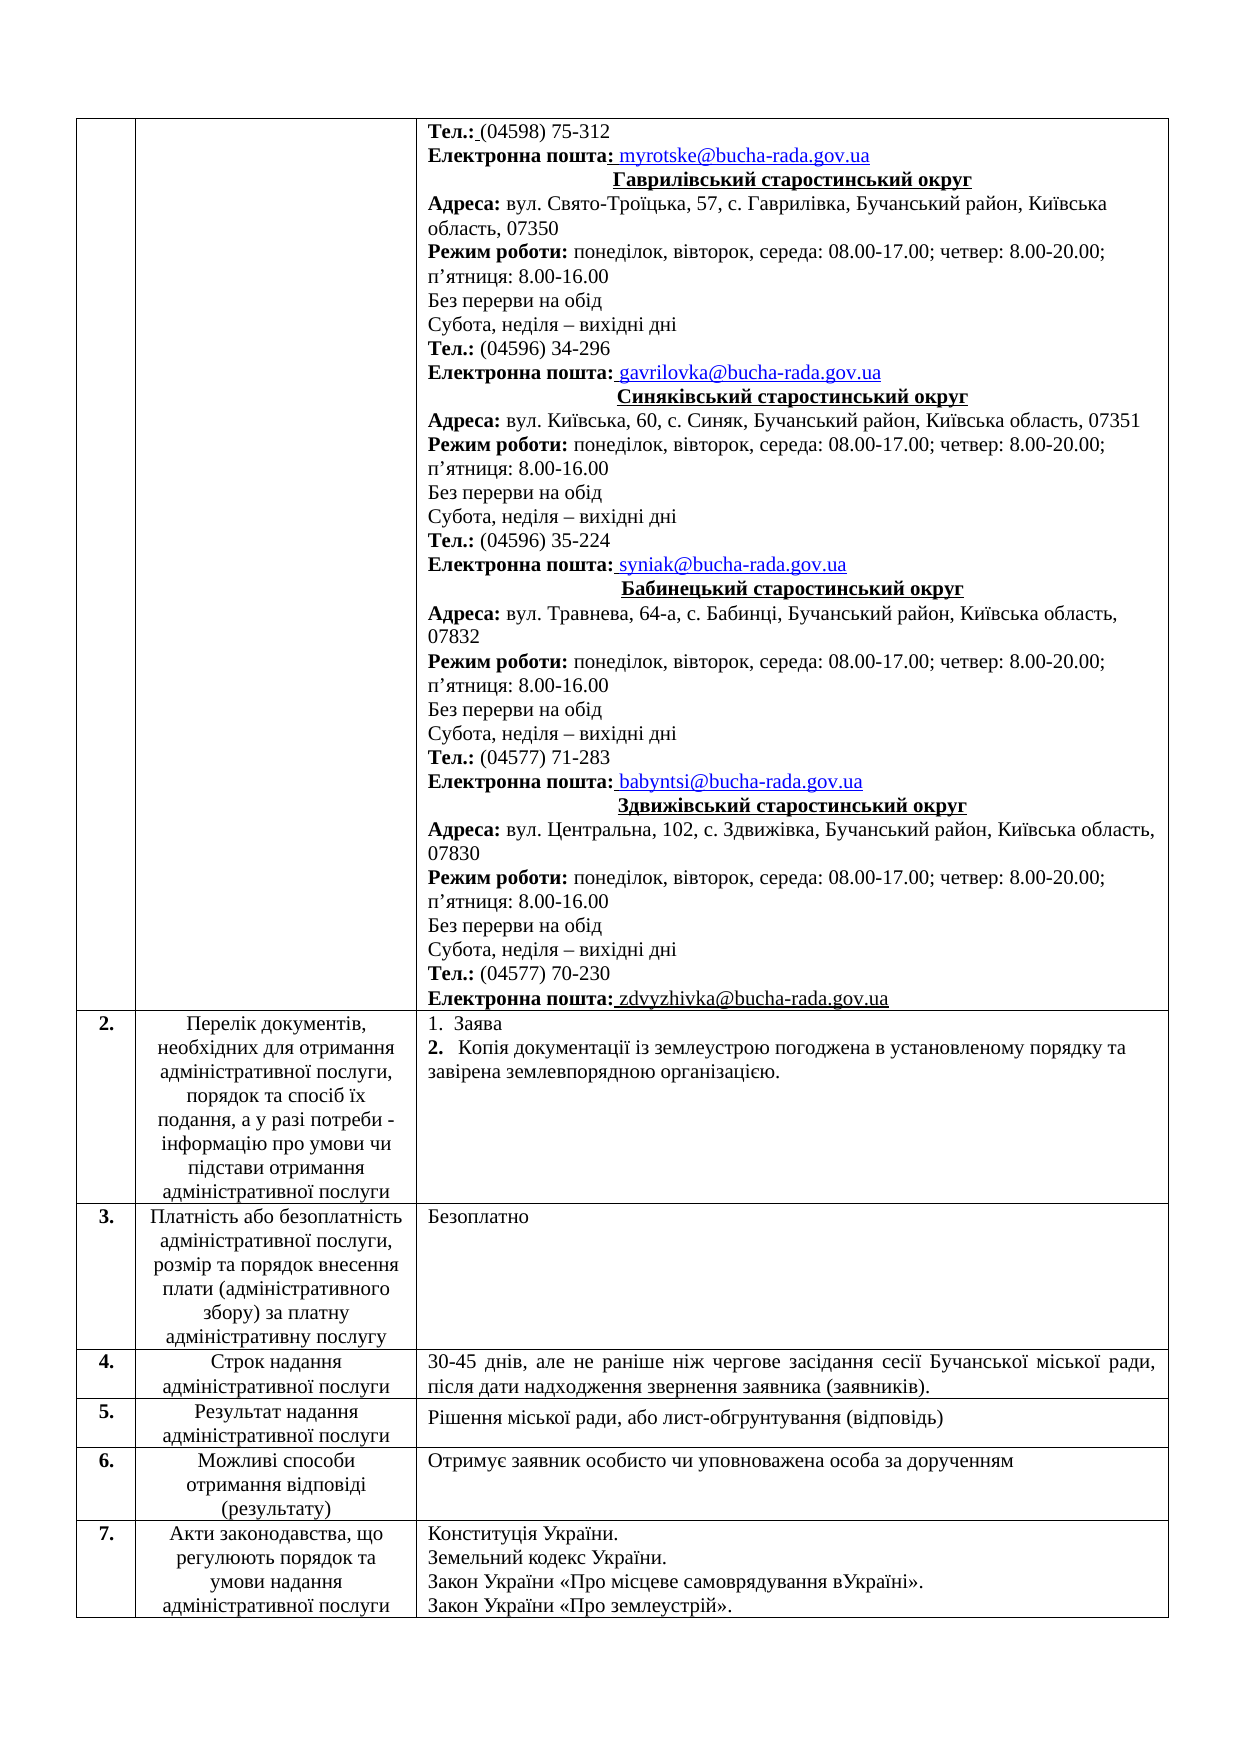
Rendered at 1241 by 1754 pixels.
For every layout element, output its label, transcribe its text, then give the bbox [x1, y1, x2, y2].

table_cell Платність або безоплатність адміністративної послуги, розмір та порядок внесення плати (адміністративного збору) за платну адміністративну послугу [136, 1204, 203, 1348]
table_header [136, 119, 416, 1009]
table_cell Можливі способи отримання відповіді (результату) [331, 1448, 416, 1520]
table_cell 3. [77, 1204, 135, 1348]
table_cell 5. [77, 1399, 135, 1447]
table_cell 7. [77, 1521, 135, 1617]
table_cell Строк надання адміністративної послуги [136, 1350, 416, 1398]
table_cell Платність або безоплатність адміністративної послуги, розмір та порядок внесення плати (адміністративного збору) за платну адміністративну послугу [349, 1204, 416, 1348]
table_cell Результат надання адміністративної послуги [136, 1399, 194, 1447]
table_cell 2. [77, 1011, 135, 1203]
table_cell Заява Копія документації із землеустрою погоджена в установленому порядку та завірена землевпорядною організацією. [417, 1011, 1168, 1203]
table_header 1. [77, 119, 135, 1009]
table_cell Отримує заявник особисто чи уповноважена особа за дорученням [417, 1448, 1168, 1520]
table_cell 4. [77, 1350, 135, 1398]
table_cell Акти законодавства, що регулюють порядок та умови надання адміністративної послуги [342, 1521, 416, 1617]
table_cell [417, 1521, 1168, 1617]
table_cell Рішення міської ради, або лист-обгрунтування (відповідь) [417, 1399, 1168, 1447]
table_cell Перелік документів, необхідних для отримання адміністративної послуги, порядок та спосіб їх подання, а у разі потреби - інформацію про умови чи підстави отримання адміністративної послуги [136, 1011, 416, 1203]
table_cell 6. [77, 1448, 135, 1520]
table_cell Безоплатно [417, 1204, 1168, 1348]
table_cell Можливі способи отримання відповіді (результату) [136, 1448, 221, 1520]
table_cell Результат надання адміністративної послуги [358, 1399, 416, 1447]
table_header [417, 119, 1168, 1009]
table_cell 30-45 днів, але не раніше ніж чергове засідання сесії Бучанської міської ради, після дати надходження звернення заявника (заявників). [417, 1350, 1168, 1398]
table_cell Акти законодавства, що регулюють порядок та умови надання адміністративної послуги [136, 1521, 210, 1617]
